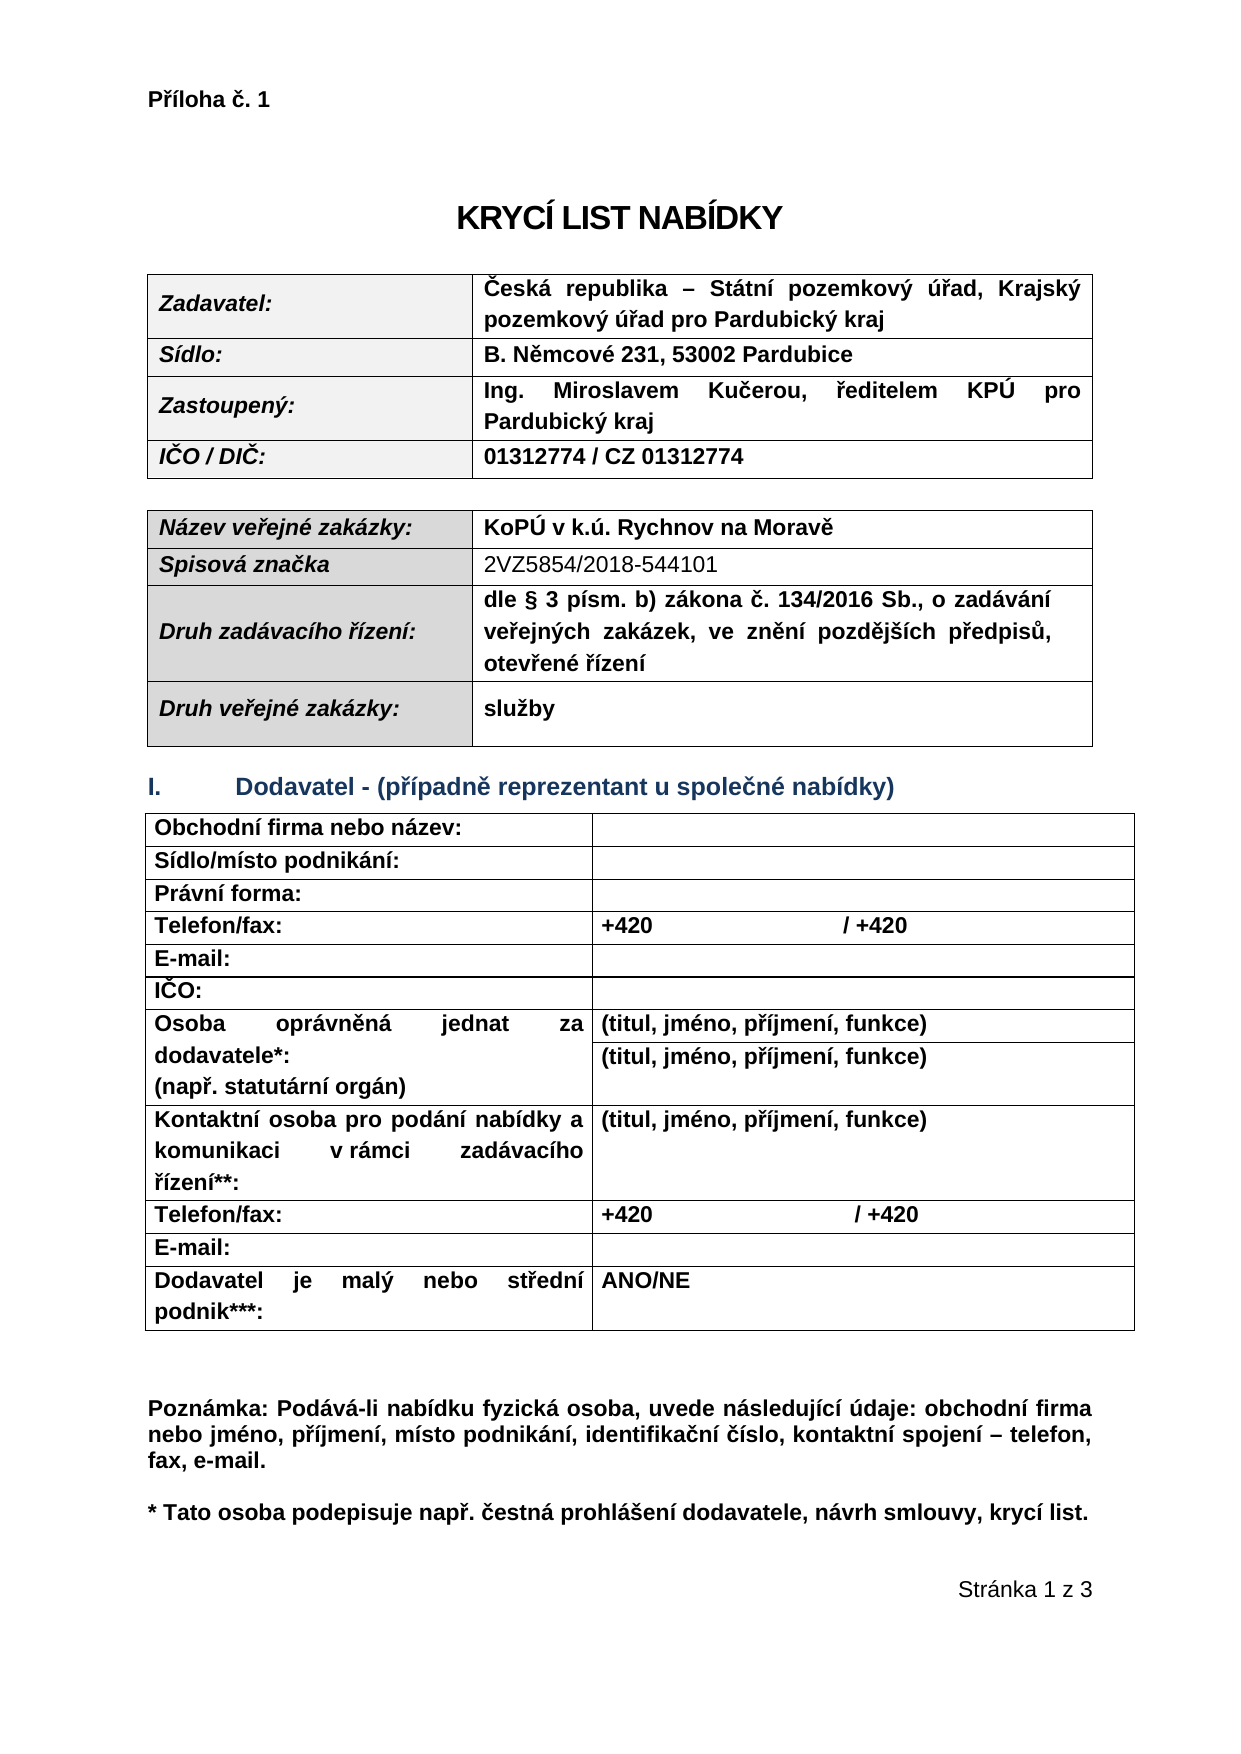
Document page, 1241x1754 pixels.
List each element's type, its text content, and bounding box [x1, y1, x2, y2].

table_cell Osoba oprávněná jednat za dodavatele*: (např. statutární orgán) [146, 1010, 592, 1105]
table_cell (titul, jméno, příjmení, funkce) [593, 1106, 1134, 1200]
table_cell ANO/NE [593, 1267, 1134, 1330]
table_cell [593, 1234, 1134, 1266]
table_cell IČO / DIČ: [148, 441, 472, 477]
table_cell E-mail: [146, 1234, 592, 1266]
table_cell Telefon/fax: [146, 912, 592, 944]
table_cell [593, 978, 1134, 1009]
table_cell služby [473, 682, 1092, 746]
table_header Obchodní firma nebo název: [146, 814, 592, 846]
table_cell [593, 847, 1134, 878]
table_cell Dodavatel je malý nebo střední podnik***: [146, 1267, 592, 1330]
table_cell Druh zadávacího řízení: [148, 586, 472, 681]
table_cell Spisová značka [148, 549, 472, 585]
table_header Česká republika – Státní pozemkový úřad, Krajský pozemkový úřad pro Pardubický kraj [473, 275, 1092, 338]
table_cell Ing. Miroslavem Kučerou, ředitelem KPÚ pro Pardubický kraj [473, 377, 1092, 440]
table_cell IČO: [146, 978, 592, 1009]
table_header Zadavatel: [148, 275, 472, 338]
table_cell [593, 945, 1134, 976]
table_cell (titul, jméno, příjmení, funkce) [593, 1043, 1134, 1105]
subtitle Dodavatel - (případně reprezentant u společné nabídky) [148, 772, 1093, 801]
title Krycí list nabídky [148, 198, 1093, 236]
table_cell +420 / +420 [593, 912, 1134, 944]
table_cell Kontaktní osoba pro podání nabídky a komunikaci v rámci zadávacího řízení**: [146, 1106, 592, 1200]
table_cell 2VZ5854/2018-544101 [473, 549, 1092, 585]
table_cell Sídlo/místo podnikání: [146, 847, 592, 878]
table_cell Právní forma: [146, 880, 592, 911]
table_cell E-mail: [146, 945, 592, 976]
table_cell Druh veřejné zakázky: [148, 682, 472, 746]
table_cell [593, 880, 1134, 911]
table_cell Sídlo: [148, 339, 472, 376]
table_cell 01312774 / CZ 01312774 [473, 441, 1092, 477]
table_cell dle § 3 písm. b) zákona č. 134/2016 Sb., o zadávání veřejných zakázek, ve znění pozdějších předpisů, otevřené řízení [473, 586, 1092, 681]
table_cell +420 / +420 [593, 1201, 1134, 1233]
table_cell B. Němcové 231, 53002 Pardubice [473, 339, 1092, 376]
table_cell Zastoupený: [148, 377, 472, 440]
text Poznámka: Podává-li nabídku fyzická osoba, uvede následující údaje: obchodní firma nebo jméno, příjmení, místo podnikání, identifikační číslo, kontaktní spojení – telefon, fax, e-mail. [148, 1395, 1093, 1474]
table_cell Telefon/fax: [146, 1201, 592, 1233]
table_header [593, 814, 1134, 846]
table_header KoPÚ v k.ú. Rychnov na Moravě [473, 511, 1092, 548]
text * Tato osoba podepisuje např. čestná prohlášení dodavatele, návrh smlouvy, krycí list. [148, 1499, 1093, 1525]
table_header Název veřejné zakázky: [148, 511, 472, 548]
table_cell (titul, jméno, příjmení, funkce) [593, 1010, 1134, 1042]
